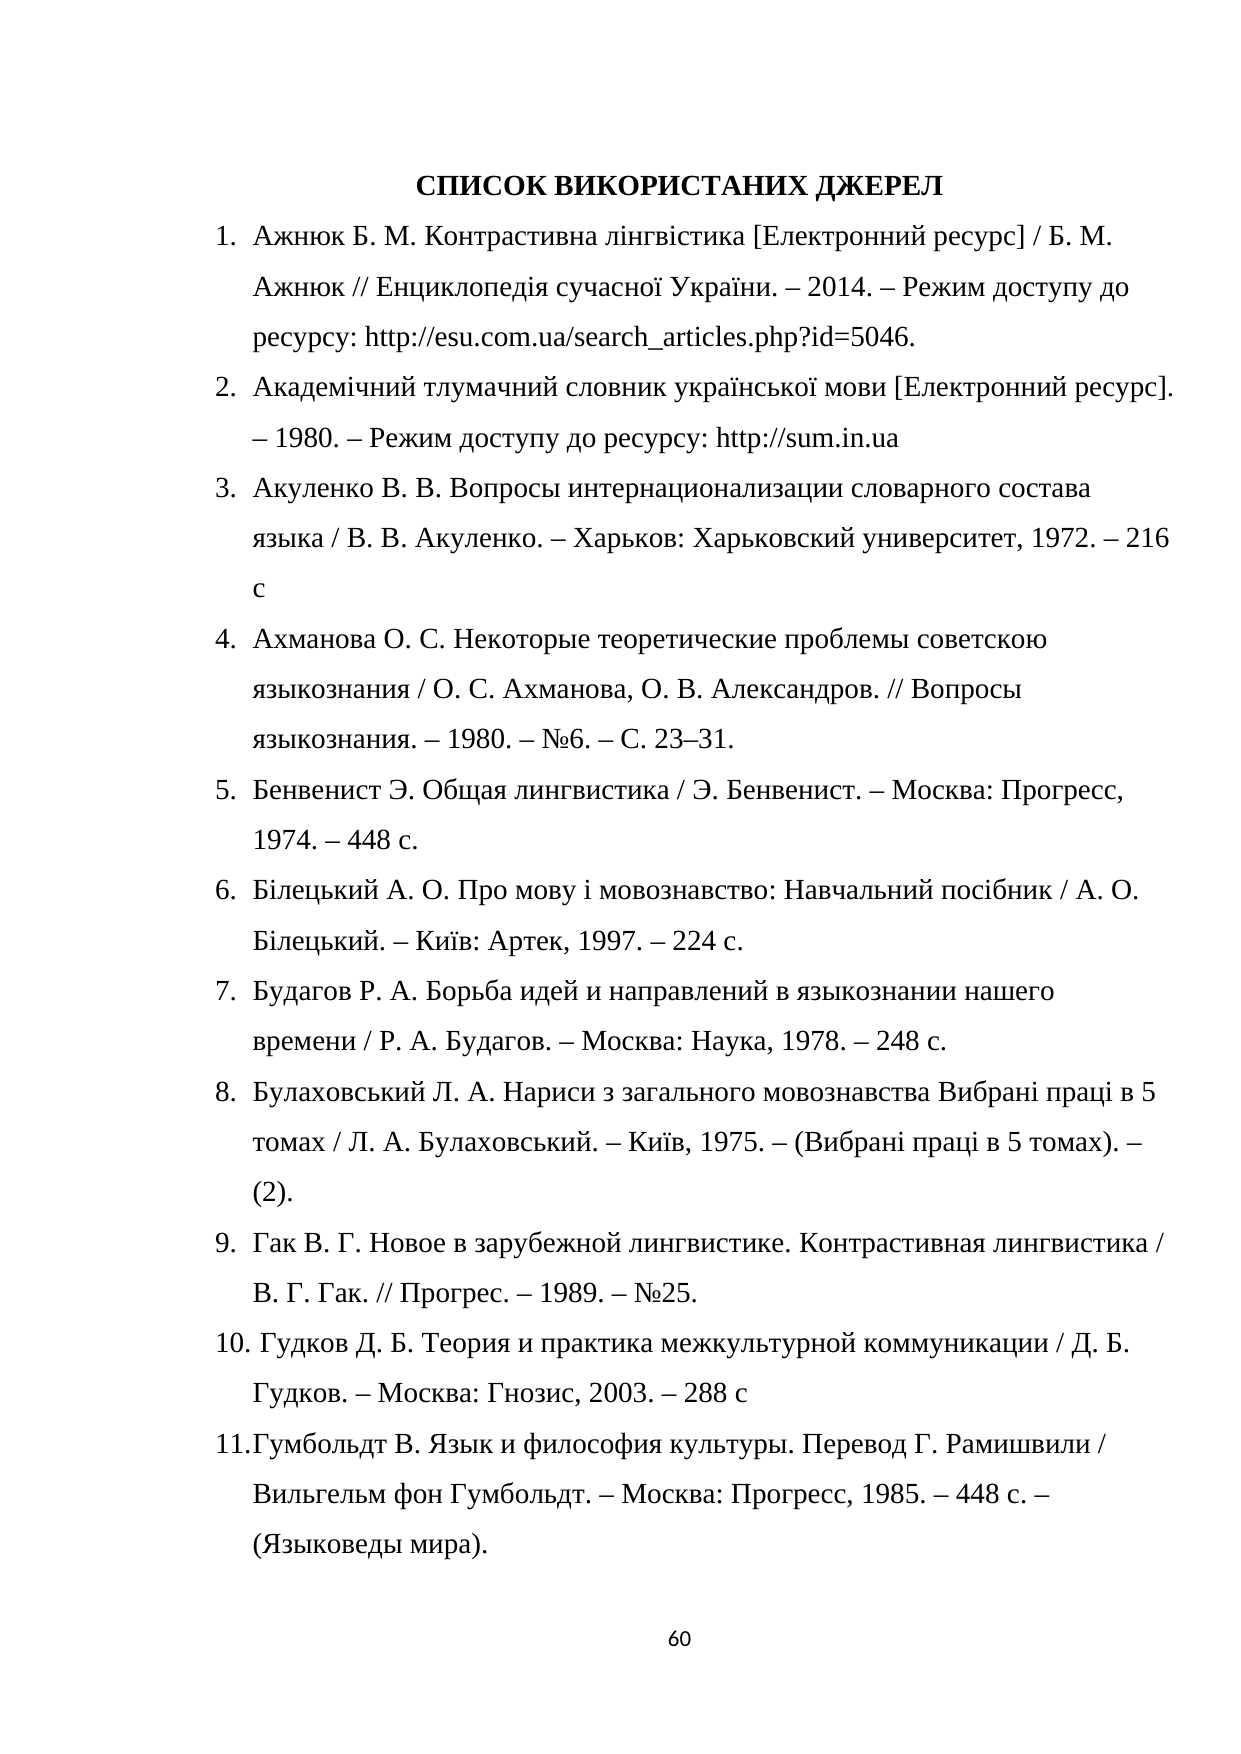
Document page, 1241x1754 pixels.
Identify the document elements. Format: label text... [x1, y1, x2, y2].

list Академічний тлумачний словник української мови [Електронний ресурс]. – 1980. – Режим доступу до ресурсу: http://sum.in.ua [215, 369, 1181, 453]
list Гумбольдт В. Язык и философия культуры. Перевод Г. Рамишвили / Вильгельм фон Гумбольдт. – Москва: Прогресс, 1985. – 448 с. – (Языковеды мира). [215, 1426, 1181, 1560]
list Ажнюк Б. М. Контрастивна лінгвістика [Електронний ресурс] / Б. М. Ажнюк // Енциклопедія сучасної України. – 2014. – Режим доступу до ресурсу: http://esu.com.ua/search_articles.php?id=5046. [215, 218, 1181, 353]
subtitle СПИСОК ВИКОРИСТАНИХ ДЖЕРЕЛ [177, 168, 1181, 202]
list Булаховський Л. А. Нариси з загального мовознавства Вибрані праці в 5 томах / Л. А. Булаховський. – Київ, 1975. – (Вибрані праці в 5 томах). – (2). [215, 1074, 1181, 1208]
list Будагов Р. А. Борьба идей и направлений в языкознании нашего времени / Р. А. Будагов. – Москва: Наука, 1978. – 248 с. [215, 973, 1181, 1057]
list Білецький А. О. Про мову і мовознавство: Навчальний посібник / А. О. Білецький. – Київ: Артек, 1997. – 224 с. [215, 872, 1181, 956]
list Ахманова О. С. Некоторые теоретические проблемы советскою языкознания / О. С. Ахманова, О. В. Александров. // Вопросы языкознания. – 1980. – №6. – С. 23–31. [215, 621, 1181, 755]
list Акуленко В. В. Вопросы интернационализации словарного состава языка / В. В. Акуленко. – Харьков: Харьковский университет, 1972. – 216 с [215, 470, 1181, 604]
list Бенвенист Э. Общая лингвистика / Э. Бенвенист. – Москва: Прогресс, 1974. – 448 с. [215, 772, 1181, 856]
list Гудков Д. Б. Теория и практика межкультурной коммуникации / Д. Б. Гудков. – Москва: Гнозис, 2003. – 288 с [215, 1325, 1181, 1409]
list Гак В. Г. Новое в зарубежной лингвистике. Контрастивная лингвистика / В. Г. Гак. // Прогрес. – 1989. – №25. [215, 1225, 1181, 1308]
